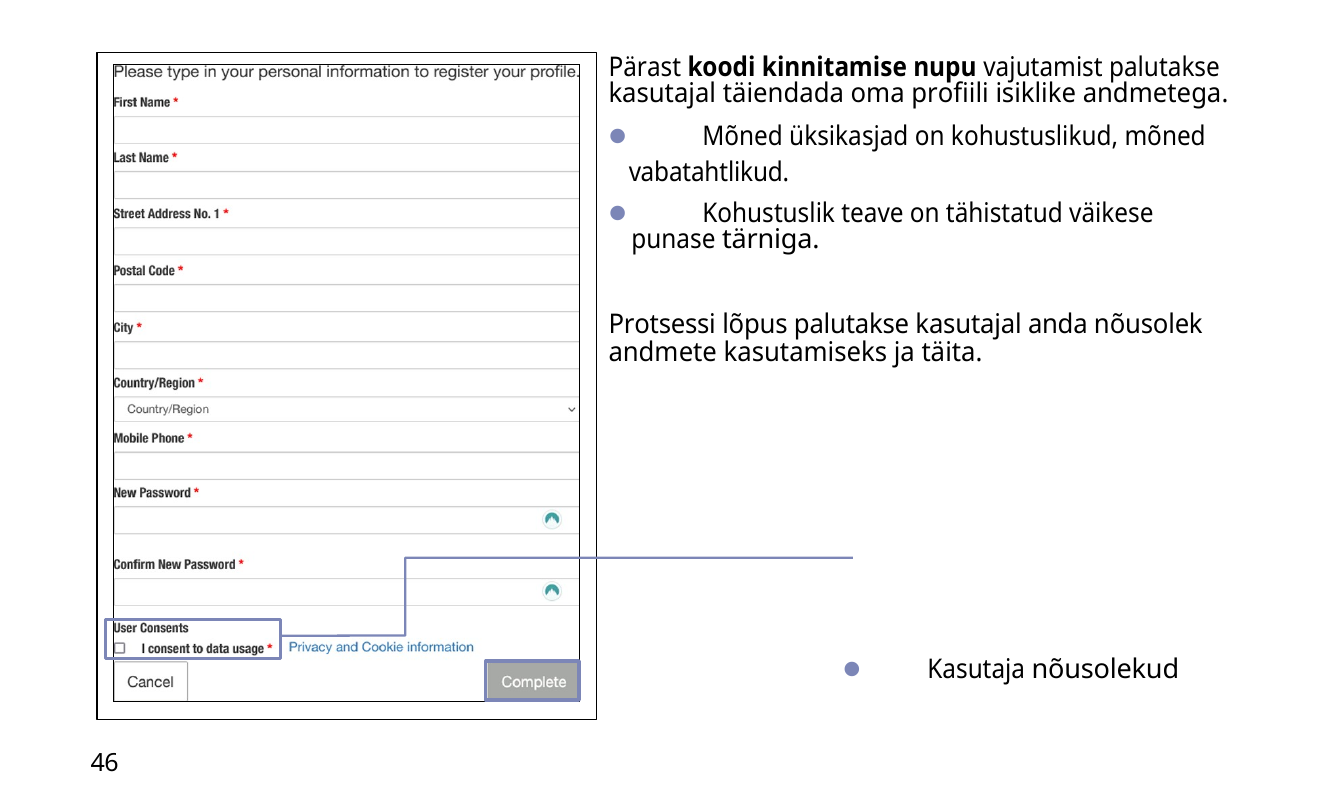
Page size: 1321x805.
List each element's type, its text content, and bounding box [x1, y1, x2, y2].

picture [114, 559, 579, 701]
picture [487, 663, 577, 698]
text Protsessi lõpus palutakse kasutajal anda nõusolek andmete kasutamiseks ja täita. [608, 310, 1258, 369]
list Kohustuslik teave on tähistatud väikese punase tärniga. [608, 199, 1190, 257]
text Pärast koodi kinnitamise nupu vajutamist palutakse kasutajal täiendada oma profiili isiklike andmetega. [608, 53, 1232, 111]
list Kasutaja nõusolekud [842, 650, 1258, 687]
picture [114, 621, 279, 657]
list Mõned üksikasjad on kohustuslikud, mõned vabatahtlikud. [608, 116, 1258, 190]
picture [114, 65, 579, 634]
